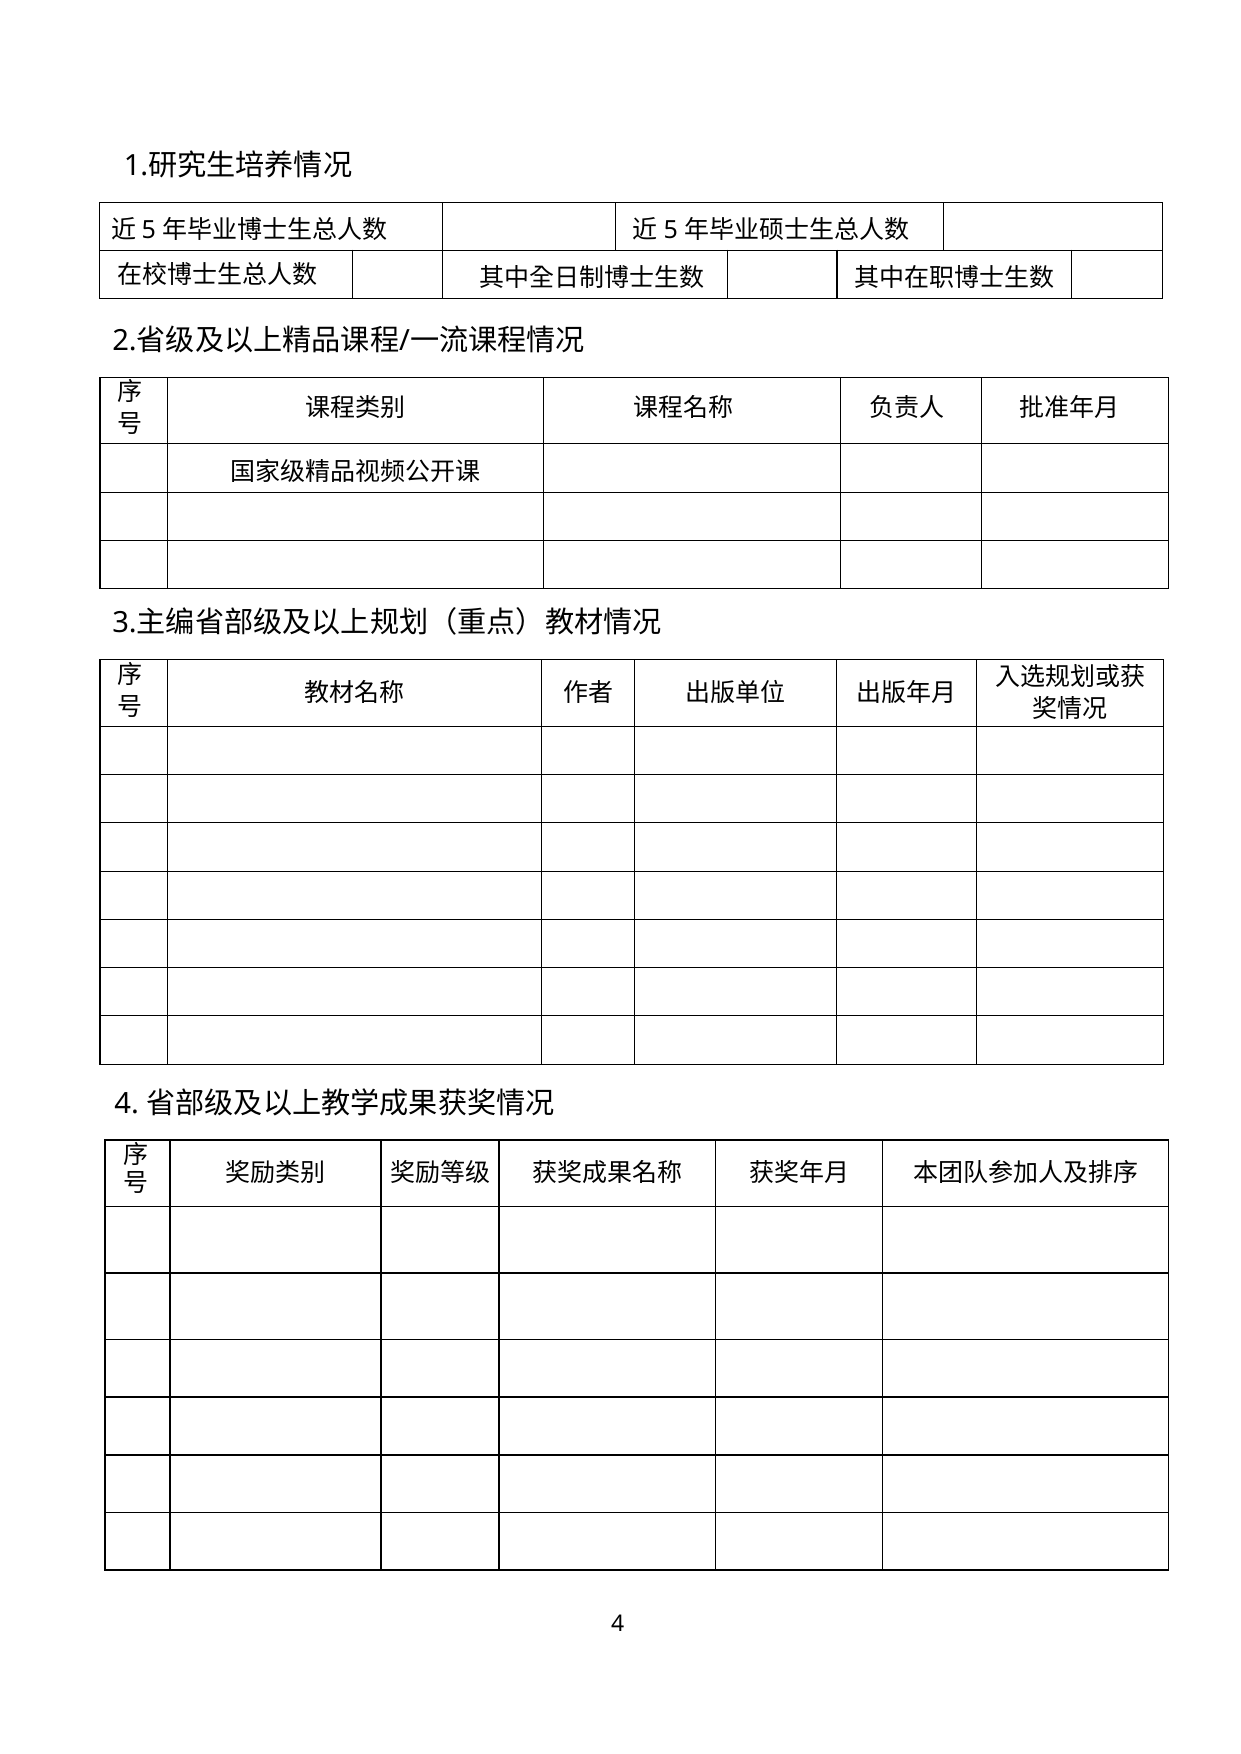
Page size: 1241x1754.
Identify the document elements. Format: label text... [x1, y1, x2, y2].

table_cell [101, 872, 167, 919]
table_cell [106, 1340, 169, 1396]
table_cell [977, 727, 1163, 774]
table_cell [883, 1207, 1168, 1272]
table_cell [716, 1340, 882, 1396]
table_cell [500, 1340, 715, 1396]
table_cell [1072, 251, 1162, 298]
table_cell [982, 493, 1168, 540]
table_cell [500, 1274, 715, 1338]
text 3.主编省部级及以上规划（重点）教材情况 [112, 598, 1130, 641]
table_cell [542, 920, 634, 967]
table_cell [716, 1456, 882, 1512]
table_cell [728, 251, 836, 298]
table_cell [168, 872, 541, 919]
table_cell [168, 775, 541, 822]
table_cell [716, 1207, 882, 1272]
table_cell [841, 541, 981, 588]
table_cell [635, 823, 836, 871]
table_header 获奖年月 [716, 1141, 882, 1206]
table_cell [168, 727, 541, 774]
table_cell [171, 1513, 380, 1569]
table_header 出版年月 [837, 660, 976, 726]
table_cell [500, 1398, 715, 1454]
table_cell 国家级精品视频公开课 [168, 444, 543, 492]
table_cell [106, 1207, 169, 1272]
table_cell [544, 444, 840, 492]
table_cell [382, 1207, 498, 1272]
table_cell [101, 823, 167, 871]
table_cell [977, 823, 1163, 871]
table_cell [542, 1016, 634, 1063]
table_cell [716, 1274, 882, 1338]
table_cell [883, 1513, 1168, 1569]
table_header 作者 [542, 660, 634, 726]
table_cell [382, 1340, 498, 1396]
table_cell [106, 1513, 169, 1569]
table_cell [101, 775, 167, 822]
table_cell [101, 541, 167, 588]
table_header [443, 203, 615, 249]
text 1.研究生培养情况 [123, 144, 1130, 183]
text 2.省级及以上精品课程/一流课程情况 [112, 316, 1130, 358]
table_header 入选规划或获 奖情况 [977, 660, 1163, 726]
table_header 奖励类别 [171, 1141, 380, 1206]
table_cell [635, 968, 836, 1015]
table_header 本团队参加人及排序 [883, 1141, 1168, 1206]
table_header 课程名称 [544, 378, 840, 443]
table_cell [542, 775, 634, 822]
table_cell [716, 1513, 882, 1569]
table_cell [635, 872, 836, 919]
table_header 获奖成果名称 [500, 1141, 715, 1206]
table_cell [101, 727, 167, 774]
table_header 批准年月 [982, 378, 1168, 443]
table_cell [353, 251, 442, 298]
table_cell [635, 727, 836, 774]
table_cell [101, 493, 167, 540]
table_cell [837, 968, 976, 1015]
table_cell [168, 968, 541, 1015]
table_header 出版单位 [635, 660, 836, 726]
table_cell [544, 493, 840, 540]
table_header 近 5 年毕业硕士生总人数 [616, 203, 943, 249]
table_cell [982, 444, 1168, 492]
table_cell [837, 1016, 976, 1063]
table_cell [500, 1513, 715, 1569]
table_cell [977, 920, 1163, 967]
table_cell [837, 775, 976, 822]
table_cell [544, 541, 840, 588]
table_cell [171, 1340, 380, 1396]
table_cell [635, 1016, 836, 1063]
table_header 序号 [106, 1141, 169, 1206]
table_header 奖励等级 [382, 1141, 498, 1206]
table_cell [635, 775, 836, 822]
table_cell [977, 968, 1163, 1015]
table_cell [382, 1398, 498, 1454]
table_cell [382, 1513, 498, 1569]
table_cell [168, 823, 541, 871]
table_cell [977, 775, 1163, 822]
table_cell [982, 541, 1168, 588]
table_cell [883, 1398, 1168, 1454]
table_cell [635, 920, 836, 967]
table_cell 其中全日制博士生数 [443, 251, 727, 298]
table_cell [542, 823, 634, 871]
table_cell [101, 920, 167, 967]
table_cell [542, 968, 634, 1015]
table_cell [171, 1274, 380, 1338]
table_cell [837, 823, 976, 871]
table_cell [106, 1398, 169, 1454]
table_header 近 5 年毕业博士生总人数 [100, 203, 442, 249]
table_cell 在校博士生总人数 [100, 251, 352, 298]
table_cell [977, 1016, 1163, 1063]
table_cell [101, 444, 167, 492]
table_cell [883, 1340, 1168, 1396]
table_cell [542, 872, 634, 919]
table_cell [382, 1456, 498, 1512]
table_cell [101, 1016, 167, 1063]
table_cell [168, 493, 543, 540]
text 4. 省部级及以上教学成果获奖情况 [114, 1083, 1130, 1121]
table_cell [171, 1456, 380, 1512]
table_cell [883, 1274, 1168, 1338]
table_header 序 号 [101, 660, 167, 726]
table_header 教材名称 [168, 660, 541, 726]
table_cell [101, 968, 167, 1015]
table_header 序 号 [101, 378, 167, 443]
table_cell [382, 1274, 498, 1338]
table_cell [168, 541, 543, 588]
table_cell [106, 1274, 169, 1338]
table_cell [168, 1016, 541, 1063]
table_cell [841, 493, 981, 540]
table_cell [837, 920, 976, 967]
table_cell [500, 1207, 715, 1272]
table_cell [542, 727, 634, 774]
table_header 负责人 [841, 378, 981, 443]
table_cell 其中在职博士生数 [838, 251, 1071, 298]
table_cell [500, 1456, 715, 1512]
table_cell [168, 920, 541, 967]
table_cell [837, 872, 976, 919]
table_cell [837, 727, 976, 774]
table_cell [841, 444, 981, 492]
table_cell [171, 1398, 380, 1454]
table_cell [977, 872, 1163, 919]
table_cell [883, 1456, 1168, 1512]
table_cell [716, 1398, 882, 1454]
table_header 课程类别 [168, 378, 543, 443]
table_header [944, 203, 1162, 249]
table_cell [171, 1207, 380, 1272]
table_cell [106, 1456, 169, 1512]
